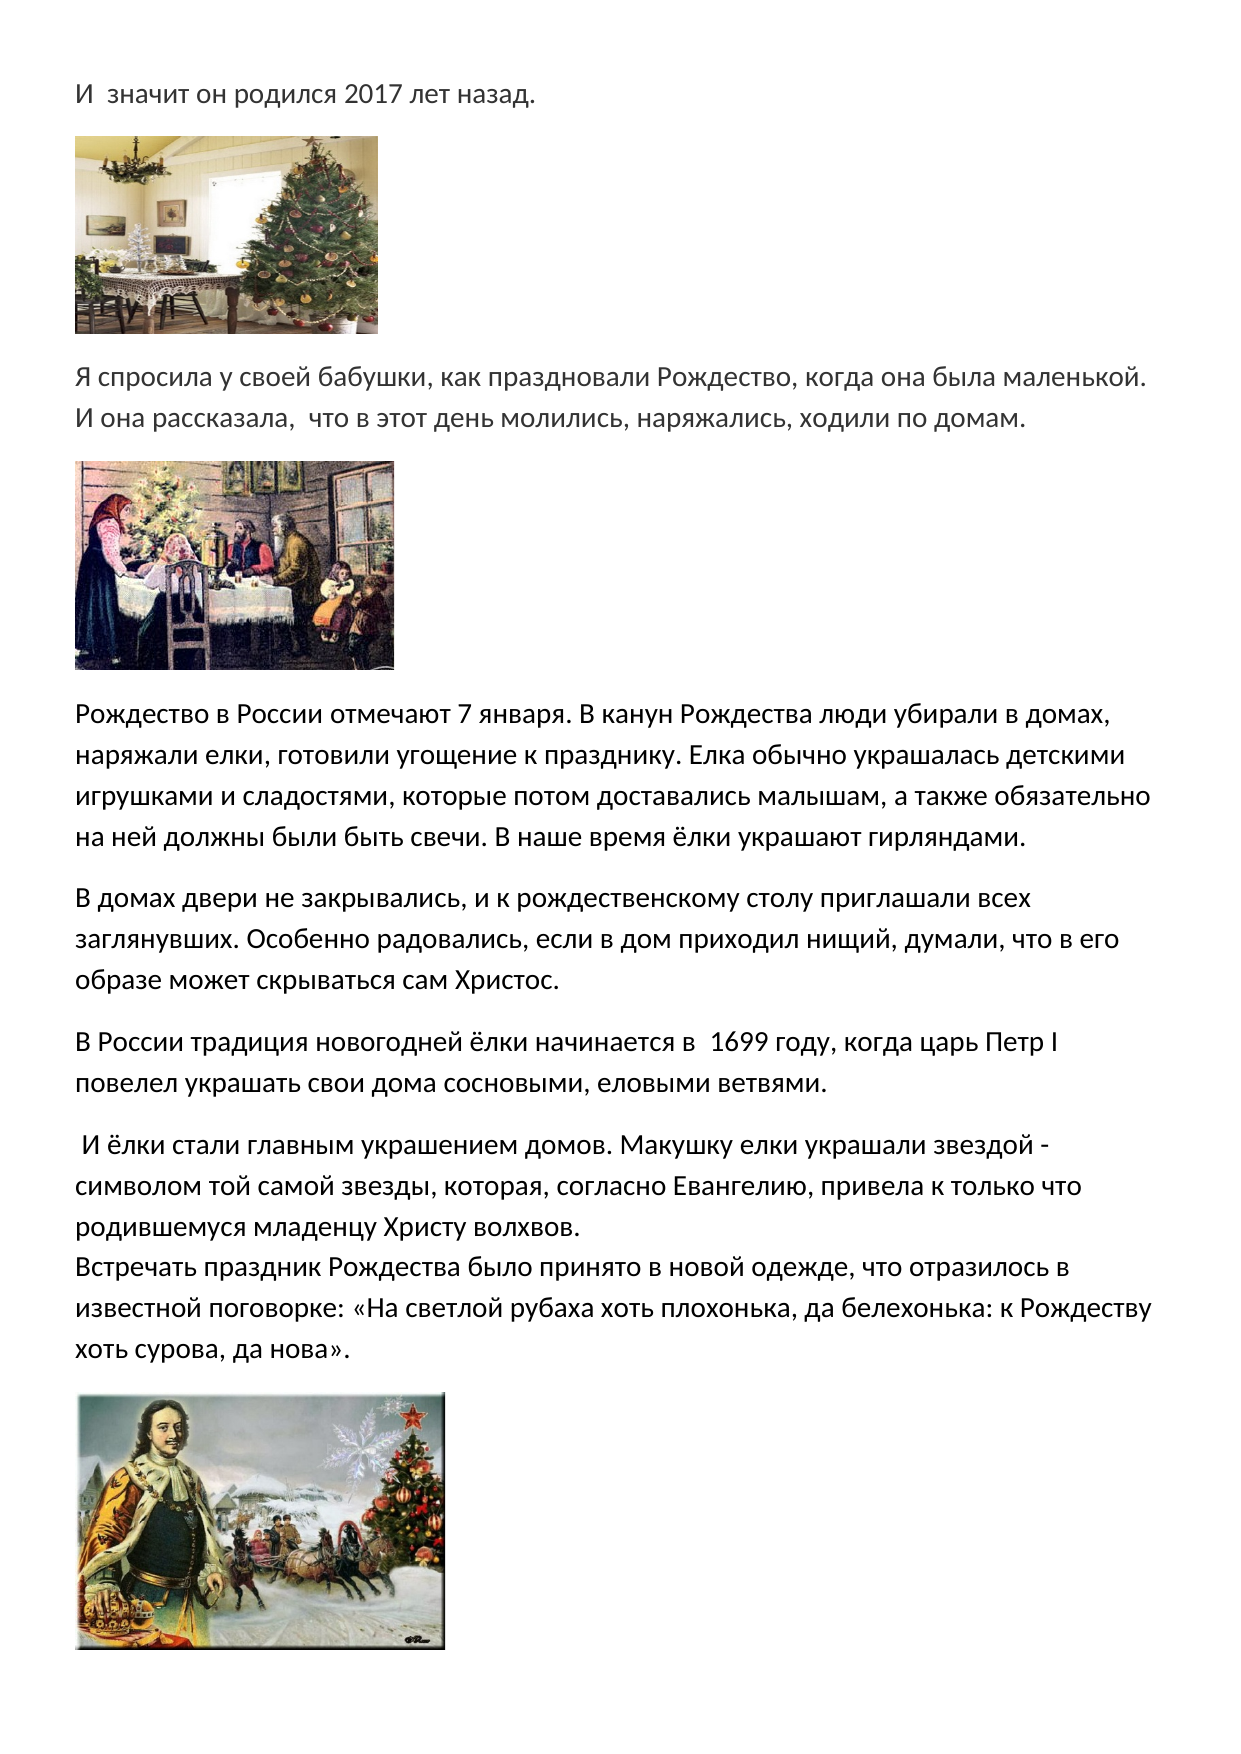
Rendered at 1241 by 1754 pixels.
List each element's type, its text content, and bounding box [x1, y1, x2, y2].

text И ёлки стали главным украшением домов. Макушку елки украшали звездой - символом той самой звезды, которая, согласно Евангелию, привела к только что родившемуся младенцу Христу волхвов. Встречать праздник Рождества было принято в новой одежде, что отразилось в известной поговорке: «На светлой рубаха хоть плохонька, да белехонька: к Рождеству хоть сурова, да нова». [75, 1126, 1165, 1366]
picture [75, 1392, 446, 1650]
text В домах двери не закрывались, и к рождественскому столу приглашали всех заглянувших. Особенно радовались, если в дом приходил нищий, думали, что в его образе может скрываться сам Христос. [75, 879, 1165, 997]
text Рождество в России отмечают 7 января. В канун Рождества люди убирали в домах, наряжали елки, готовили угощение к празднику. Елка обычно украшалась детскими игрушками и сладостями, которые потом доставались малышам, а также обязательно на ней должны были быть свечи. В наше время ёлки украшают гирляндами. [75, 695, 1165, 853]
text В России традиция новогодней ёлки начинается в 1699 году, когда царь Петр I повелел украшать свои дома сосновыми, еловыми ветвями. [75, 1023, 1165, 1099]
text И значит он родился 2017 лет назад. [75, 75, 1165, 111]
picture [75, 461, 395, 670]
picture [75, 136, 378, 334]
text Я спросила у своей бабушки, как праздновали Рождество, когда она была маленькой. И она рассказала, что в этот день молились, наряжались, ходили по домам. [75, 358, 1165, 435]
